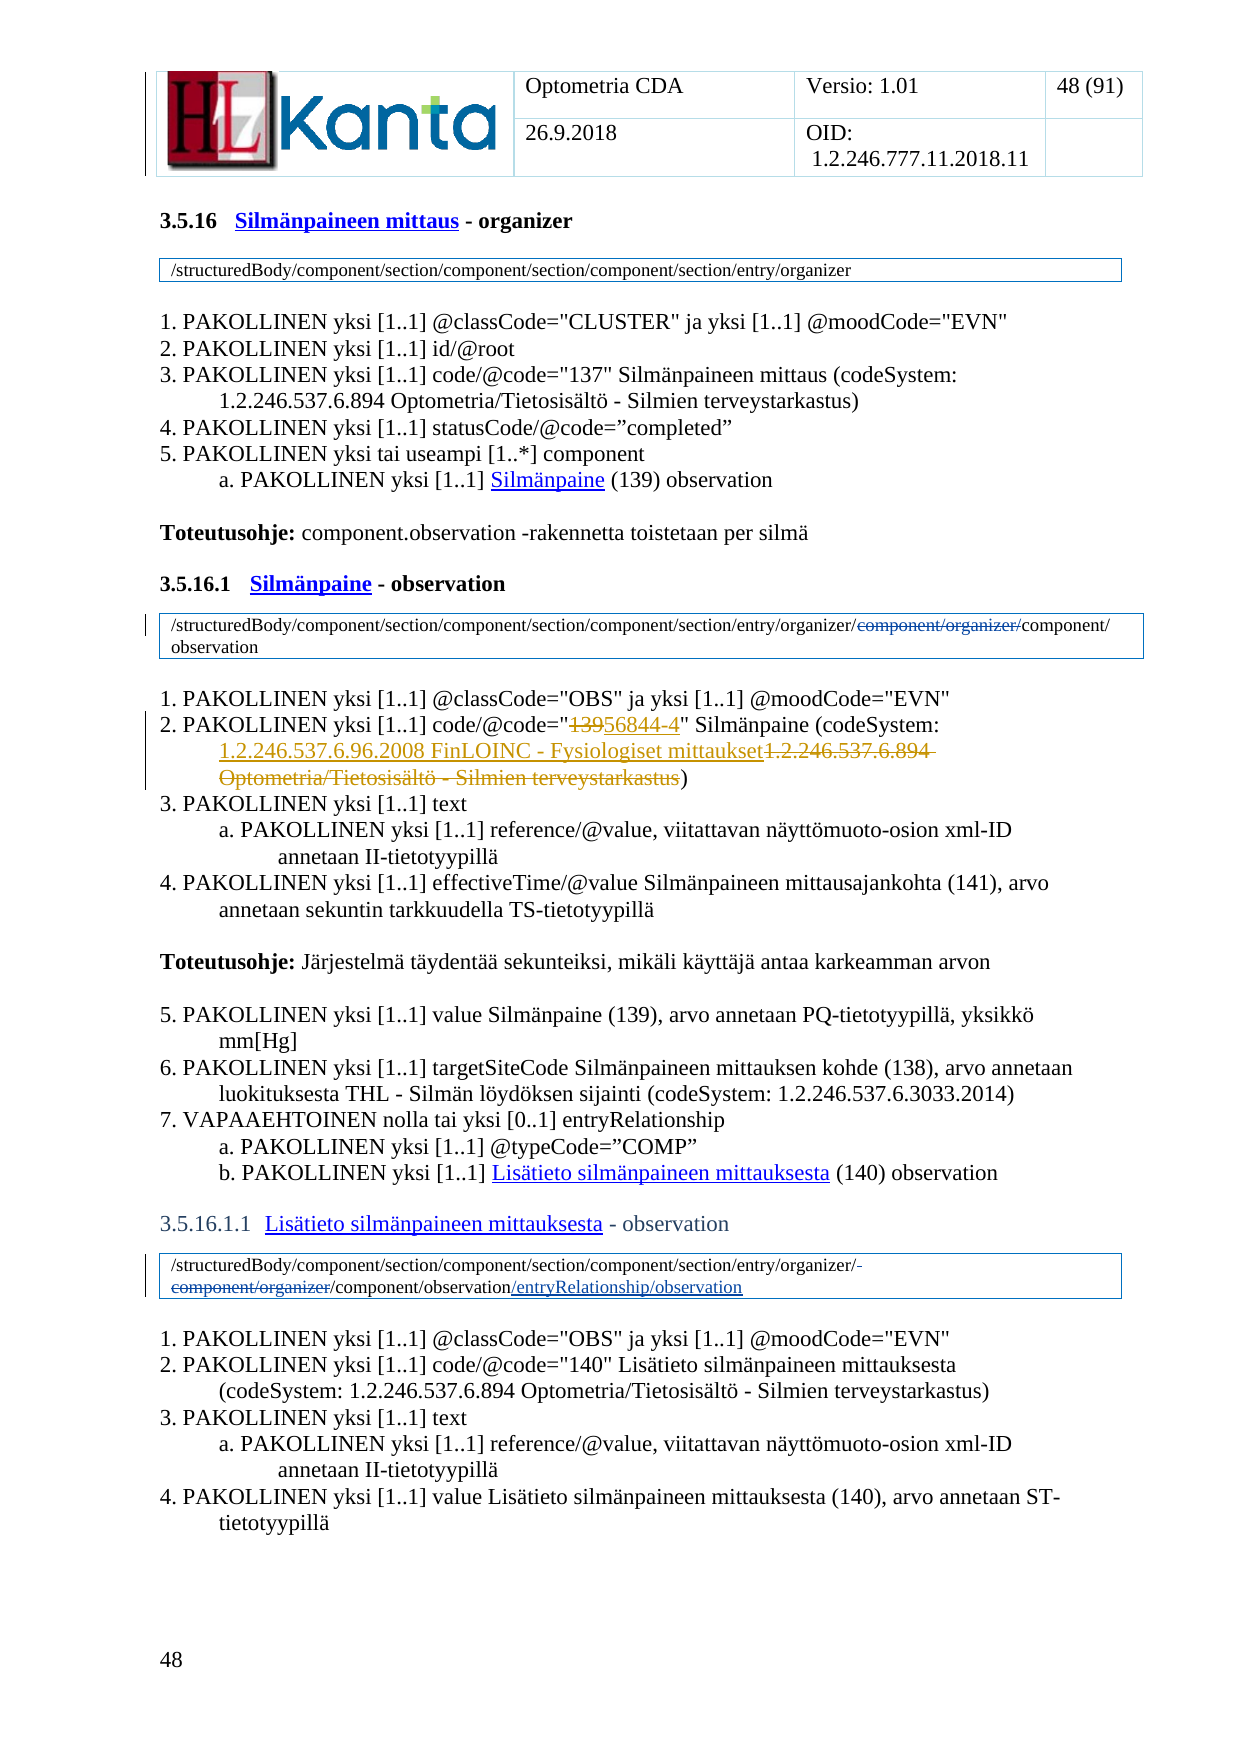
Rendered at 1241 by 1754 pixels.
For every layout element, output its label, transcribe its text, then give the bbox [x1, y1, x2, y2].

subtitle Silmänpaineen mittaus - organizer [159, 207, 1081, 234]
subtitle Silmänpaine - observation [159, 571, 1081, 597]
text 1. PAKOLLINEN yksi [1..1] @classCode="OBS" ja yksi [1..1] @moodCode="EVN" [159, 685, 1081, 711]
text Toteutusohje: component.observation -rakennetta toistetaan per silmä [159, 519, 1081, 546]
text a. PAKOLLINEN yksi [1..1] @typeCode=”COMP” [218, 1133, 1081, 1159]
text 7. VAPAAEHTOINEN nolla tai yksi [0..1] entryRelationship [159, 1106, 1081, 1133]
text 4. PAKOLLINEN yksi [1..1] statusCode/@code=”completed” [159, 414, 1081, 440]
table_header /structuredBody/component/section/component/section/component/section/entry/organizer//component/observation [160, 1254, 1121, 1297]
text a. PAKOLLINEN yksi [1..1] reference/@value, viitattavan näyttömuoto-osion xml-ID annetaan II-tietotyypillä [218, 817, 1081, 869]
text 4. PAKOLLINEN yksi [1..1] effectiveTime/@value Silmänpaineen mittausajankohta (141), arvo annetaan sekuntin tarkkuudella TS-tietotyypillä [159, 869, 1081, 922]
text 3. PAKOLLINEN yksi [1..1] text [159, 1404, 1081, 1430]
picture [281, 96, 496, 150]
text 2. PAKOLLINEN yksi [1..1] id/@root [159, 335, 1081, 361]
text 2. PAKOLLINEN yksi [1..1] code/@code="140" Lisätieto silmänpaineen mittauksesta (codeSystem: 1.2.246.537.6.894 Optometria/Tietosisältö - Silmien terveystarkastus) [159, 1351, 1081, 1404]
text 1. PAKOLLINEN yksi [1..1] @classCode="OBS" ja yksi [1..1] @moodCode="EVN" [159, 1325, 1081, 1351]
table_header /structuredBody/component/section/component/section/component/section/entry/organizer/component/observation [160, 614, 1143, 657]
text 3. PAKOLLINEN yksi [1..1] code/@code="137" Silmänpaineen mittaus (codeSystem: 1.2.246.537.6.894 Optometria/Tietosisältö - Silmien terveystarkastus) [159, 361, 1081, 414]
text b. PAKOLLINEN yksi [1..1] Lisätieto silmänpaineen mittauksesta (140) observation [218, 1159, 1081, 1186]
text 1. PAKOLLINEN yksi [1..1] @classCode="CLUSTER" ja yksi [1..1] @moodCode="EVN" [159, 308, 1081, 335]
text 6. PAKOLLINEN yksi [1..1] targetSiteCode Silmänpaineen mittauksen kohde (138), arvo annetaan luokituksesta THL - Silmän löydöksen sijainti (codeSystem: 1.2.246.537.6.3033.2014) [159, 1054, 1081, 1106]
table_header /structuredBody/component/section/component/section/component/section/entry/organizer [160, 259, 1121, 281]
text 5. PAKOLLINEN yksi [1..1] value Silmänpaine (139), arvo annetaan PQ-tietotyypillä, yksikkö mm[Hg] [159, 1001, 1081, 1054]
text 2. PAKOLLINEN yksi [1..1] code/@code="" Silmänpaine (codeSystem: ) [159, 711, 1081, 790]
text Toteutusohje: Järjestelmä täydentää sekunteiksi, mikäli käyttäjä antaa karkeamman arvon [159, 948, 1081, 975]
text a. PAKOLLINEN yksi [1..1] reference/@value, viitattavan näyttömuoto-osion xml-ID annetaan II-tietotyypillä [218, 1430, 1081, 1483]
picture [167, 71, 279, 171]
text 5. PAKOLLINEN yksi tai useampi [1..*] component [159, 440, 1081, 466]
text a. PAKOLLINEN yksi [1..1] Silmänpaine (139) observation [218, 466, 1081, 493]
text 3. PAKOLLINEN yksi [1..1] text [159, 790, 1081, 817]
text 4. PAKOLLINEN yksi [1..1] value Lisätieto silmänpaineen mittauksesta (140), arvo annetaan ST-tietotyypillä [159, 1483, 1081, 1536]
subtitle Lisätieto silmänpaineen mittauksesta - observation [159, 1211, 1081, 1237]
